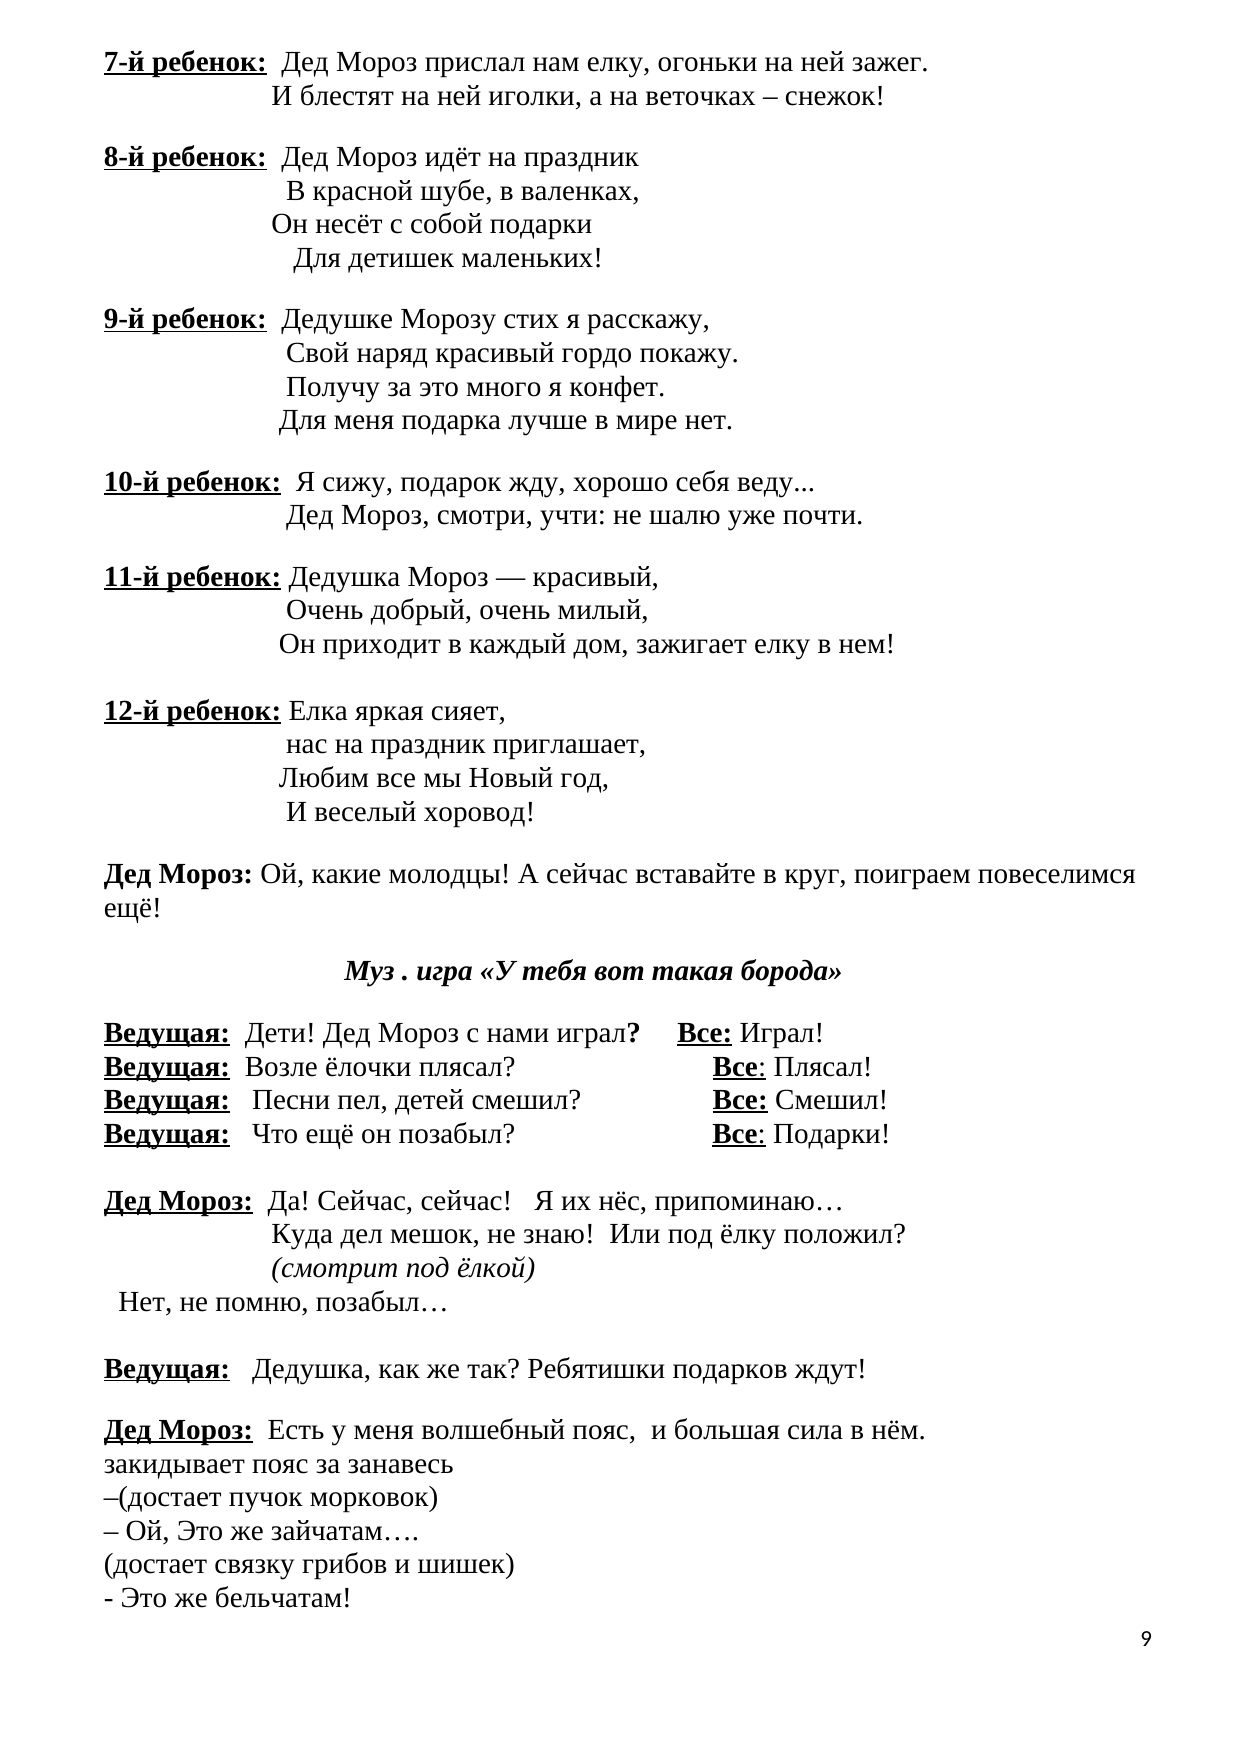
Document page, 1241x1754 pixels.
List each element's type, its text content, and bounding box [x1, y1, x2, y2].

text Нет, не помню, позабыл… [103, 1284, 1152, 1317]
text 9-й ребенок: Дедушке Морозу стих я расскажу, Свой наряд красивый гордо покажу. Получу за это много я конфет. Для меня подарка лучше в мире нет. [103, 302, 1152, 436]
text Ведущая: Возле ёлочки плясал? Все: Плясал! [103, 1049, 1152, 1082]
text 11-й ребенок: Дедушка Мороз — красивый, [103, 559, 1152, 592]
text Дед Мороз: Ой, какие молодцы! А сейчас вставайте в круг, поиграем повеселимся ещё! [103, 856, 1152, 923]
text закидывает пояс за занавесь [103, 1446, 1152, 1479]
text В красной шубе, в валенках, Он несёт с собой подарки [103, 173, 1152, 240]
text Ведущая: Песни пел, детей смешил? Все: Смешил! [103, 1082, 1152, 1116]
text 10-й ребенок: Я сижу, подарок жду, хорошо себя веду... Дед Мороз, смотри, учти: не шалю уже почти. [103, 464, 1152, 531]
text Ведущая: Дедушка, как же так? Ребятишки подарков ждут! [103, 1351, 1152, 1384]
text Дед Мороз: Есть у меня волшебный пояс, и большая сила в нём. [103, 1412, 1152, 1446]
text (смотрит под ёлкой) [103, 1250, 1152, 1284]
text Для детишек маленьких! [103, 240, 1152, 274]
text Очень добрый, очень милый, Он приходит в каждый дом, зажигает елку в нем! 12-й ребенок: Елка яркая сияет, [103, 592, 1152, 727]
text – Ой, Это же зайчатам…. [103, 1513, 1152, 1547]
text нас на праздник приглашает, Любим все мы Новый год, [103, 727, 1152, 794]
text Куда дел мешок, не знаю! Или под ёлку положил? [103, 1217, 1152, 1250]
text 7-й ребенок: Дед Мороз прислал нам елку, огоньки на ней зажег. И блестят на ней иголки, а на веточках – снежок! [103, 44, 1152, 111]
text Дед Мороз: Да! Сейчас, сейчас! Я их нёс, припоминаю… [103, 1183, 1152, 1217]
text - Это же бельчатам! [103, 1580, 1152, 1614]
text Ведущая: Что ещё он позабыл? Все: Подарки! [103, 1116, 1152, 1149]
text (достает связку грибов и шишек) [103, 1547, 1152, 1580]
text Ведущая: Дети! Дед Мороз с нами играл? Все: Играл! [103, 1015, 1152, 1049]
text И веселый хоровод! [103, 794, 1152, 827]
text 8-й ребенок: Дед Мороз идёт на праздник [103, 139, 1152, 173]
text Муз . игра «У тебя вот такая борода» [103, 953, 1152, 986]
text –(достает пучок морковок) [103, 1479, 1152, 1513]
